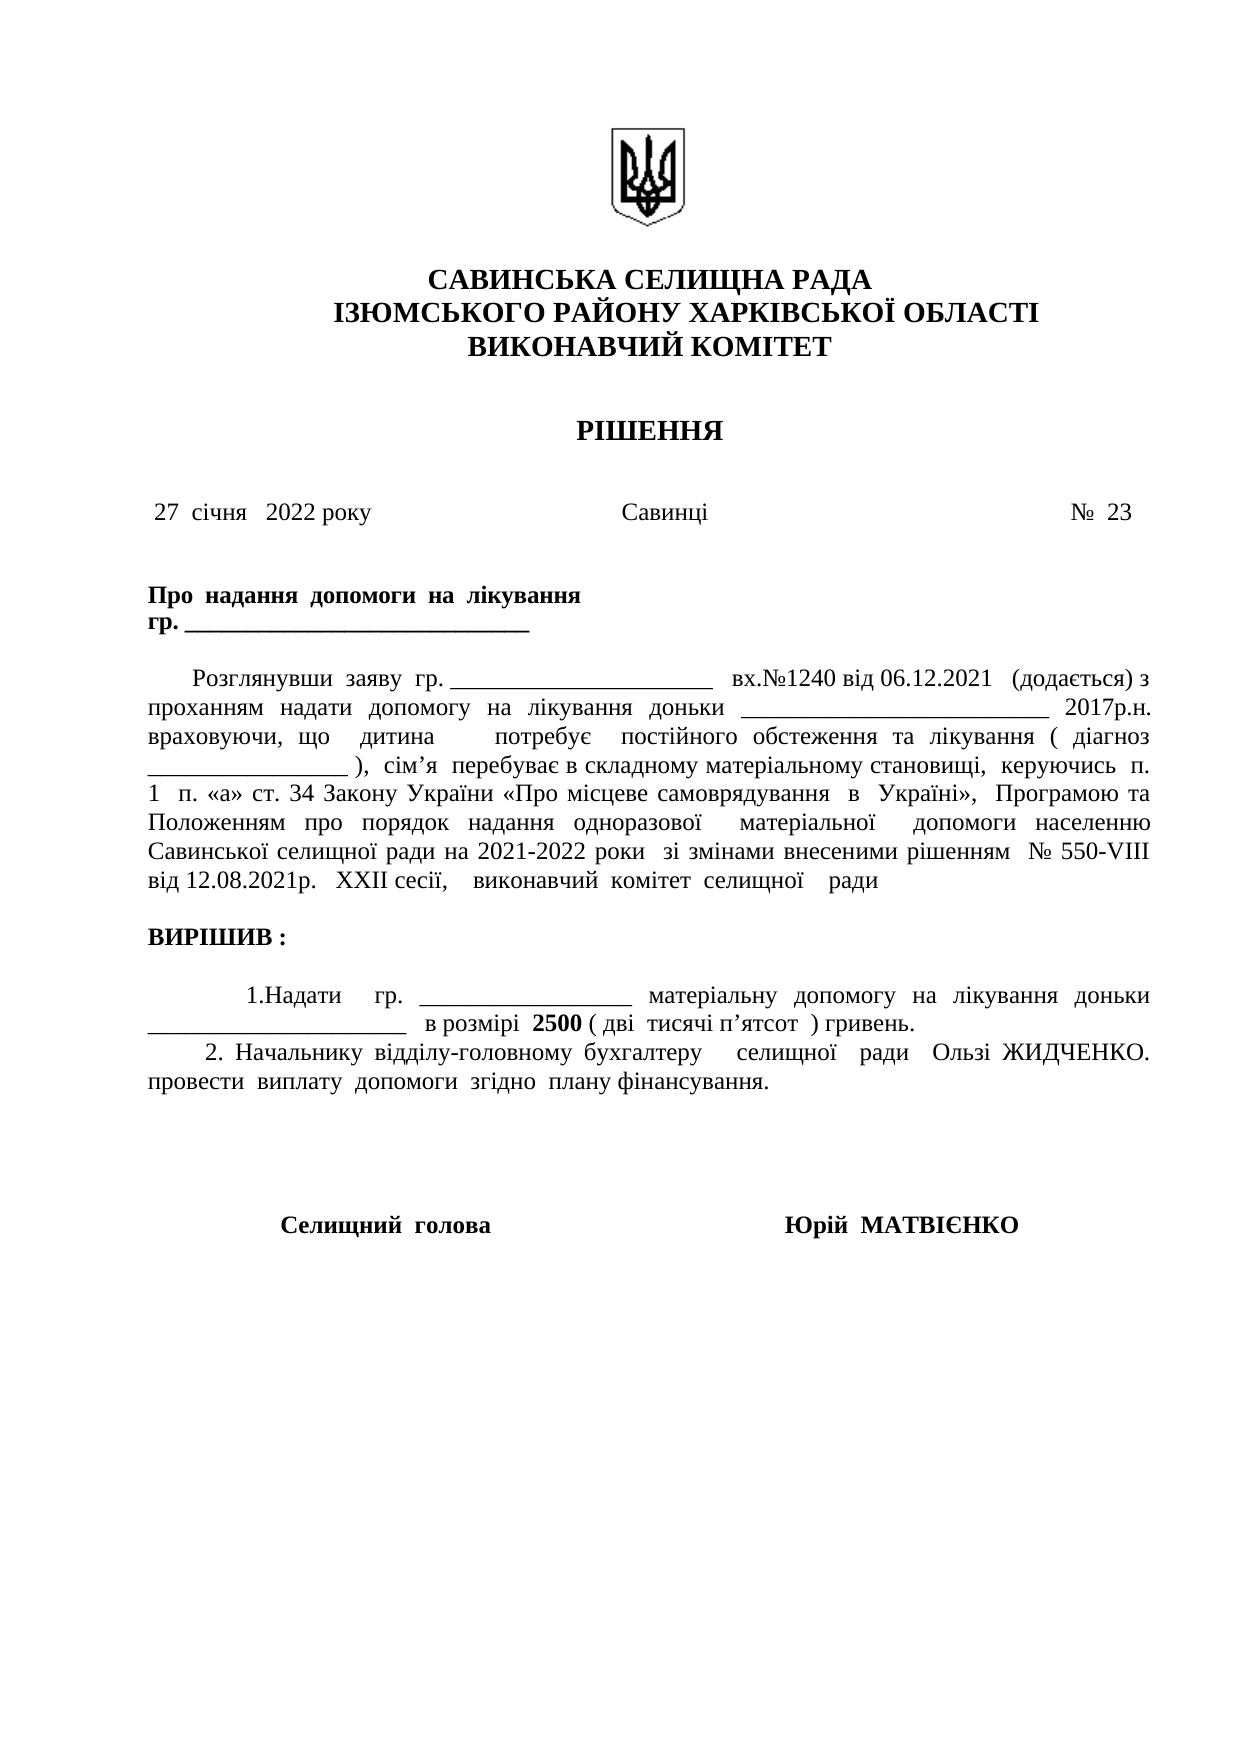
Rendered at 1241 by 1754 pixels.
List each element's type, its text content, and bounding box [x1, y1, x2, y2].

text 1.Надати гр. _________________ матеріальну допомогу на лікування доньки _____________________ в розмірі 2500 ( дві тисячі п’ятсот ) гривень. [148, 980, 1152, 1037]
text ВИРІШИВ : [148, 922, 1152, 951]
text 27 січня 2022 року Савинці № 23 [148, 497, 1171, 526]
text Селищний голова Юрій МАТВІЄНКО [148, 1210, 1152, 1238]
text ІЗЮМСЬКОГО РАЙОНУ ХАРКІВСЬКОЇ ОБЛАСТІ [148, 296, 1152, 329]
text Про надання допомоги на лікування [148, 583, 665, 609]
text Розглянувши заяву гр. _____________________ вх.№1240 від 06.12.2021 (додається) з проханням надати допомогу на лікування доньки _________________________ 2017р.н. враховуючи, що дитина потребує постійного обстеження та лікування ( діагноз ________________ ), сім’я перебуває в складному матеріальному становищі, керуючись п. 1 п. «а» ст. 34 Закону України «Про місцеве самоврядування в Україні», Програмою та Положенням про порядок надання одноразової матеріальної допомоги населенню Савинської селищної ради на 2021-2022 роки зі змінами внесеними рішенням № 550-VІІІ від 12.08.2021р. ХХІІ сесії, виконавчий комітет селищної ради [148, 663, 1152, 893]
text гр. ____________________________ [148, 609, 665, 635]
text 2. Начальнику відділу-головному бухгалтеру селищної ради Ользі ЖИДЧЕНКО. провести виплату допомоги згідно плану фінансування. [148, 1037, 1152, 1095]
text ВИКОНАВЧИЙ КОМІТЕТ [148, 329, 1152, 363]
subtitle РІШЕННЯ [148, 413, 1152, 447]
text САВИНСЬКА СЕЛИЩНА РАДА [148, 262, 1152, 296]
